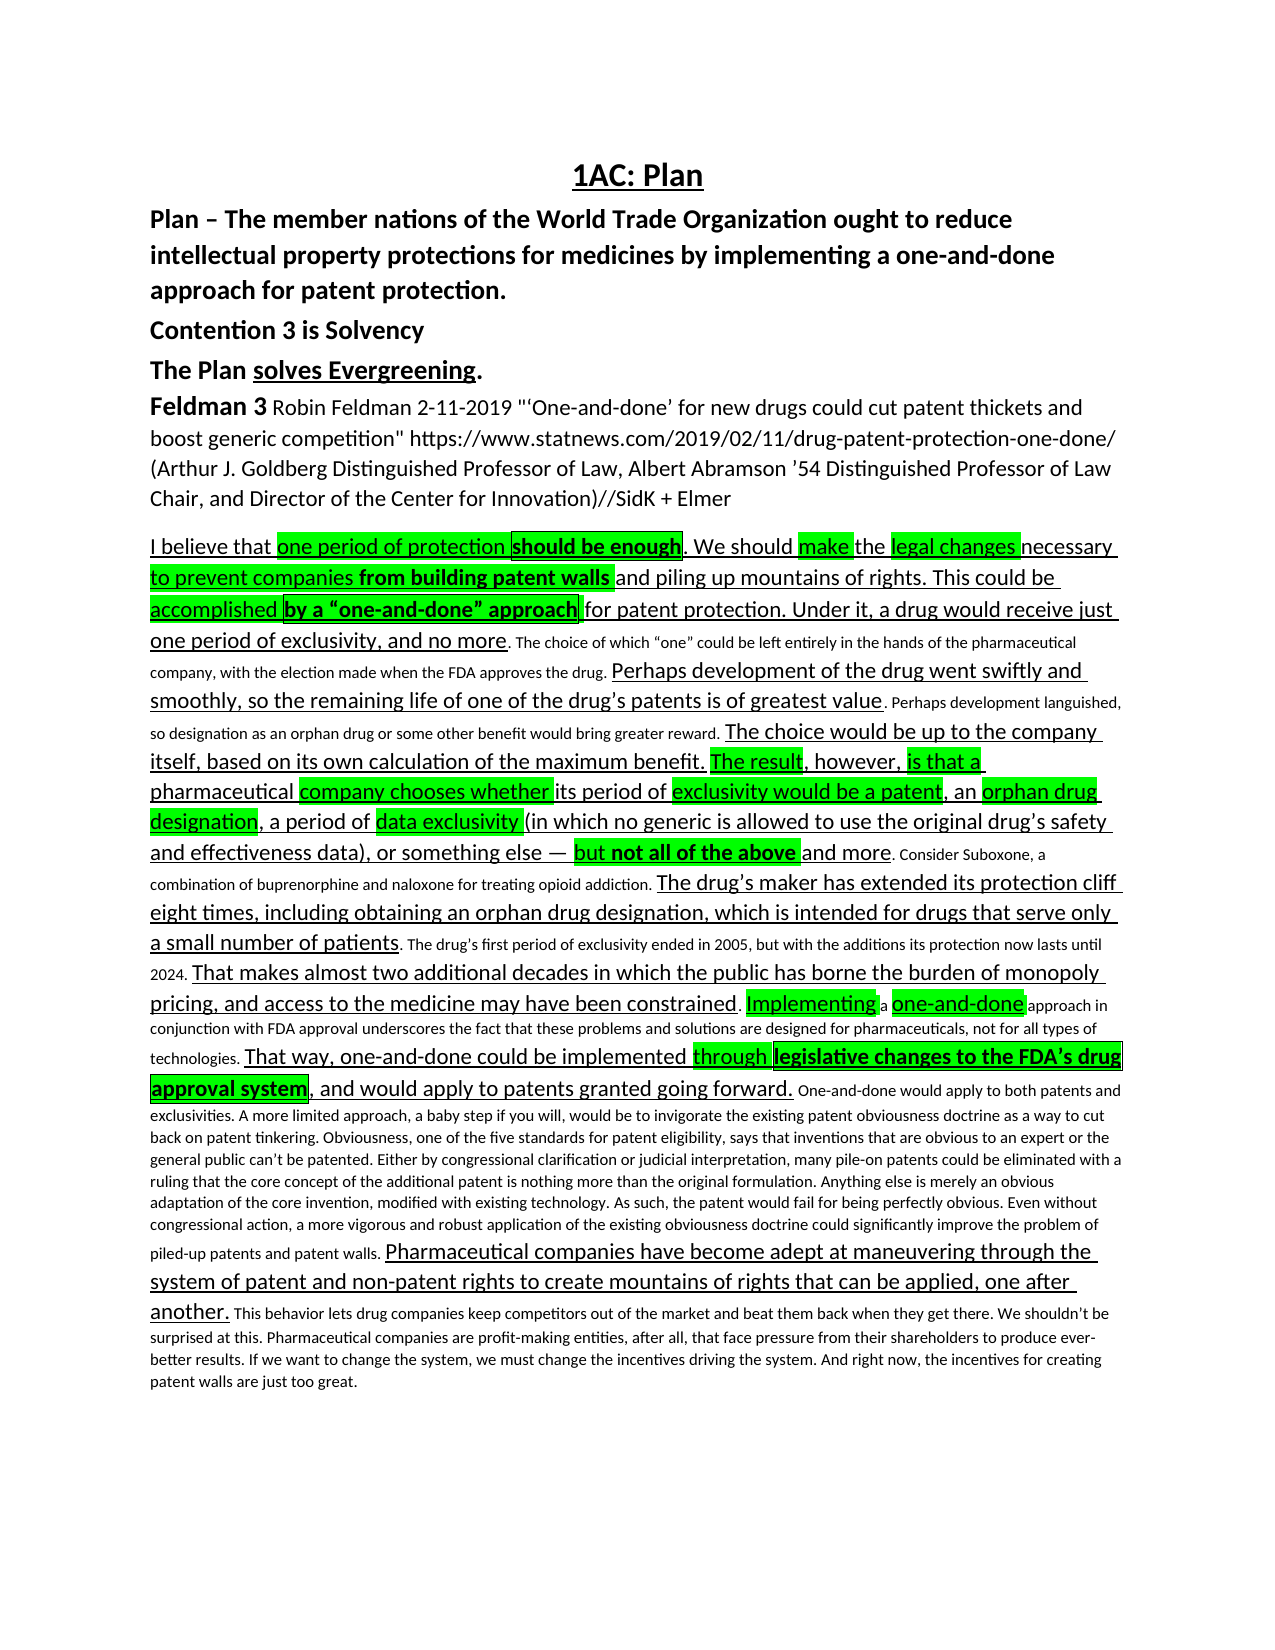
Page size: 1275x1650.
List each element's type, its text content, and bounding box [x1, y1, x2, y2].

text I believe that one period of protection should be enough. We should make the legal changes necessary to prevent companies from building patent walls and piling up mountains of rights. This could be accomplished by a “one-and-done” approach for patent protection. Under it, a drug would receive just one period of exclusivity, and no more. The choice of which “one” could be left entirely in the hands of the pharmaceutical company, with the election made when the FDA approves the drug. Perhaps development of the drug went swiftly and smoothly, so the remaining life of one of the drug’s patents is of greatest value. Perhaps development languished, so designation as an orphan drug or some other benefit would bring greater reward. The choice would be up to the company itself, based on its own calculation of the maximum benefit. The result, however, is that a pharmaceutical company chooses whether its period of exclusivity would be a patent, an orphan drug designation, a period of data exclusivity (in which no generic is allowed to use the original drug’s safety and effectiveness data), or something else — but not all of the above and more. Consider Suboxone, a combination of buprenorphine and naloxone for treating opioid addiction. The drug’s maker has extended its protection cliff eight times, including obtaining an orphan drug designation, which is intended for drugs that serve only a small number of patients. The drug’s first period of exclusivity ended in 2005, but with the additions its protection now lasts until 2024. That makes almost two additional decades in which the public has borne the burden of monopoly pricing, and access to the medicine may have been constrained. Implementing a one-and-done approach in conjunction with FDA approval underscores the fact that these problems and solutions are designed for pharmaceuticals, not for all types of technologies. That way, one-and-done could be implemented through legislative changes to the FDA’s drug approval system, and would apply to patents granted going forward. One-and-done would apply to both patents and exclusivities. A more limited approach, a baby step if you will, would be to invigorate the existing patent obviousness doctrine as a way to cut back on patent tinkering. Obviousness, one of the five standards for patent eligibility, says that inventions that are obvious to an expert or the general public can’t be patented. Either by congressional clarification or judicial interpretation, many pile-on patents could be eliminated with a ruling that the core concept of the additional patent is nothing more than the original formulation. Anything else is merely an obvious adaptation of the core invention, modified with existing technology. As such, the patent would fail for being perfectly obvious. Even without congressional action, a more vigorous and robust application of the existing obviousness doctrine could significantly improve the problem of piled-up patents and patent walls. Pharmaceutical companies have become adept at maneuvering through the system of patent and non-patent rights to create mountains of rights that can be applied, one after another. This behavior lets drug companies keep competitors out of the market and beat them back when they get there. We shouldn’t be surprised at this. Pharmaceutical companies are profit-making entities, after all, that face pressure from their shareholders to produce ever-better results. If we want to change the system, we must change the incentives driving the system. And right now, the incentives for creating patent walls are just too great. [150, 531, 1125, 1391]
subtitle Contention 3 is Solvency [150, 313, 1125, 346]
subtitle The Plan solves Evergreening. [150, 353, 1125, 386]
text Feldman 3 Robin Feldman 2-11-2019 "‘One-and-done’ for new drugs could cut patent thickets and boost generic competition" https://www.statnews.com/2019/02/11/drug-patent-protection-one-done/ (Arthur J. Goldberg Distinguished Professor of Law, Albert Abramson ’54 Distinguished Professor of Law Chair, and Director of the Center for Innovation)//SidK + Elmer [150, 389, 1125, 512]
subtitle 1AC: Plan [150, 154, 1125, 195]
subtitle Plan – The member nations of the World Trade Organization ought to reduce intellectual property protections for medicines by implementing a one-and-done approach for patent protection. [150, 202, 1125, 307]
